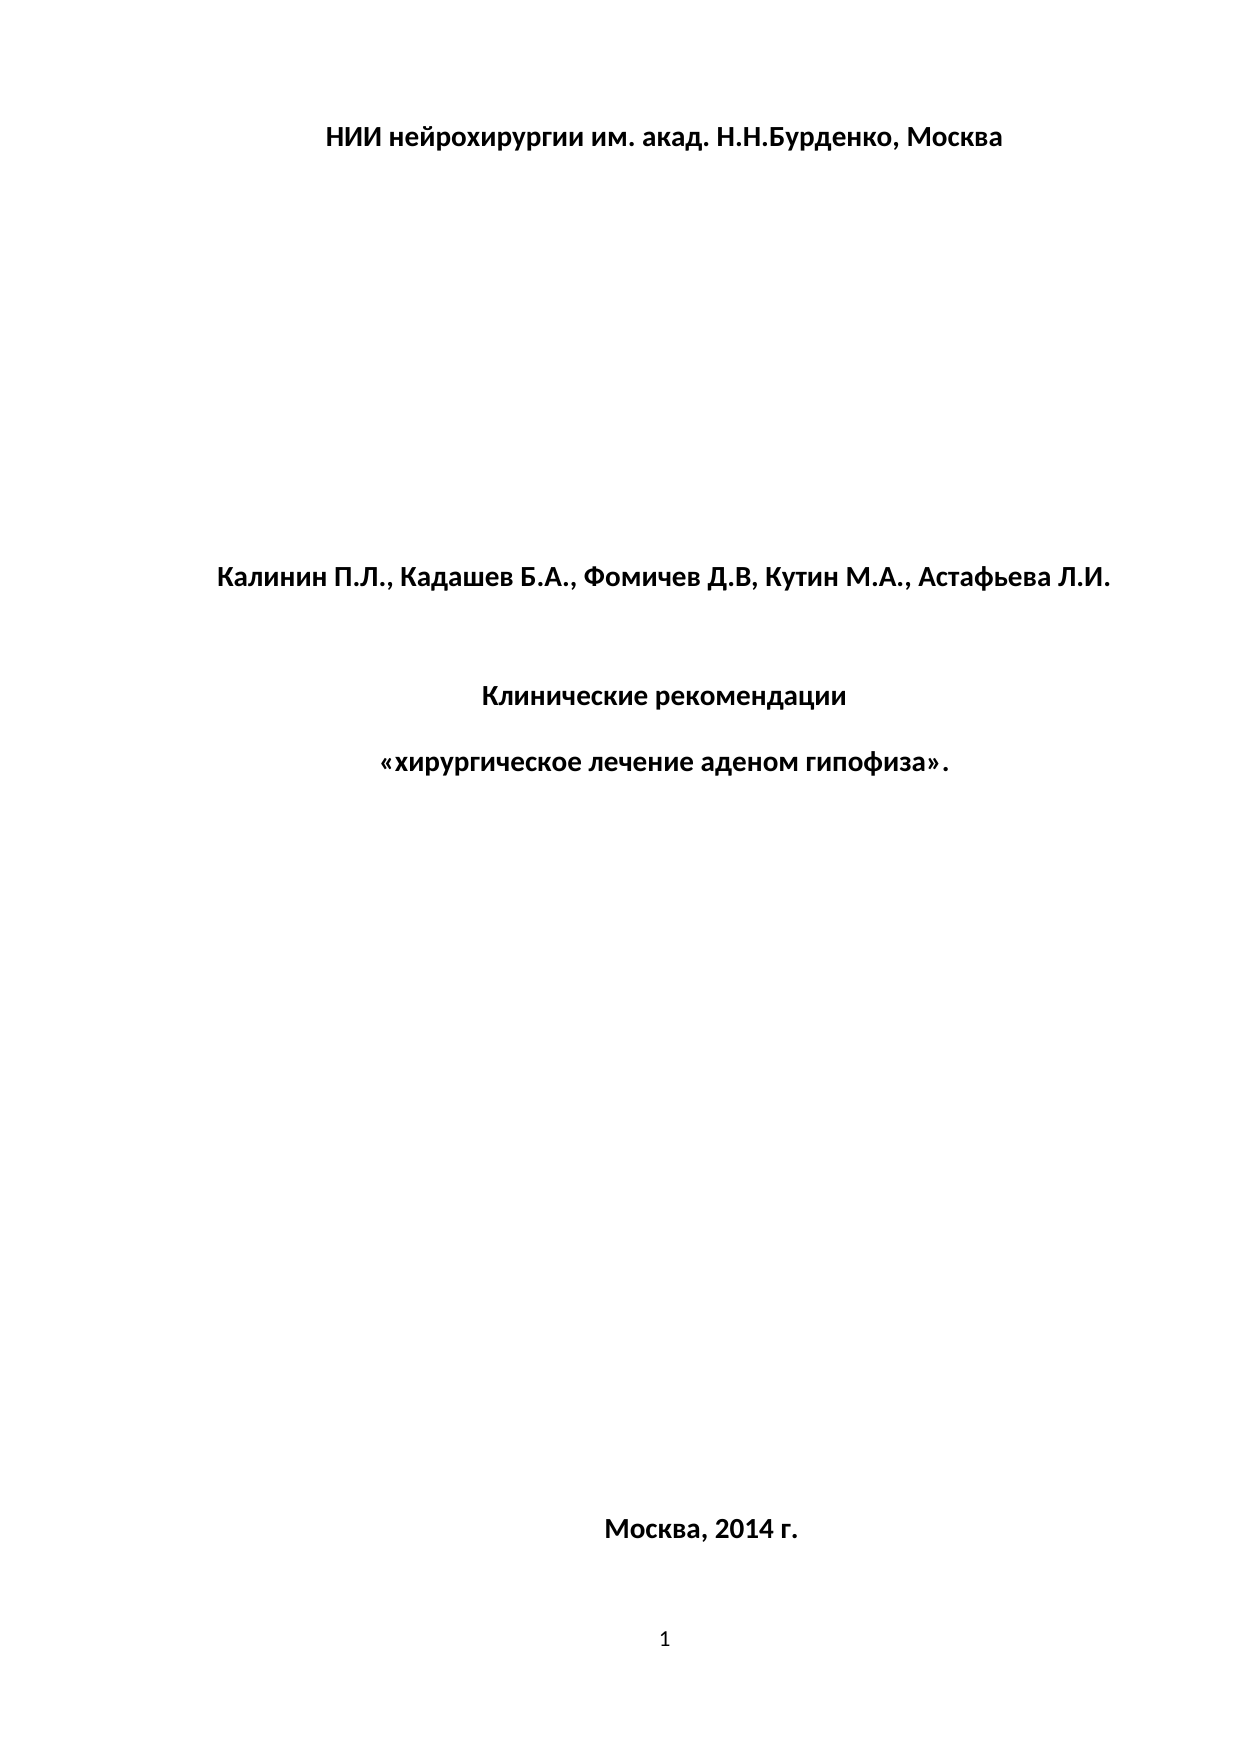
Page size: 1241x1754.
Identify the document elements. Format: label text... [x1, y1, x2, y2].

text Москва, 2014 г. [177, 1510, 1152, 1546]
text Калинин П.Л., Кадашев Б.А., Фомичев Д.В, Кутин М.А., Астафьева Л.И. [177, 558, 1152, 594]
text «хирургическое лечение аденом гипофиза». [177, 743, 1152, 779]
text Клинические рекомендации [177, 677, 1152, 713]
text НИИ нейрохирургии им. акад. Н.Н.Бурденко, Москва [177, 118, 1152, 154]
